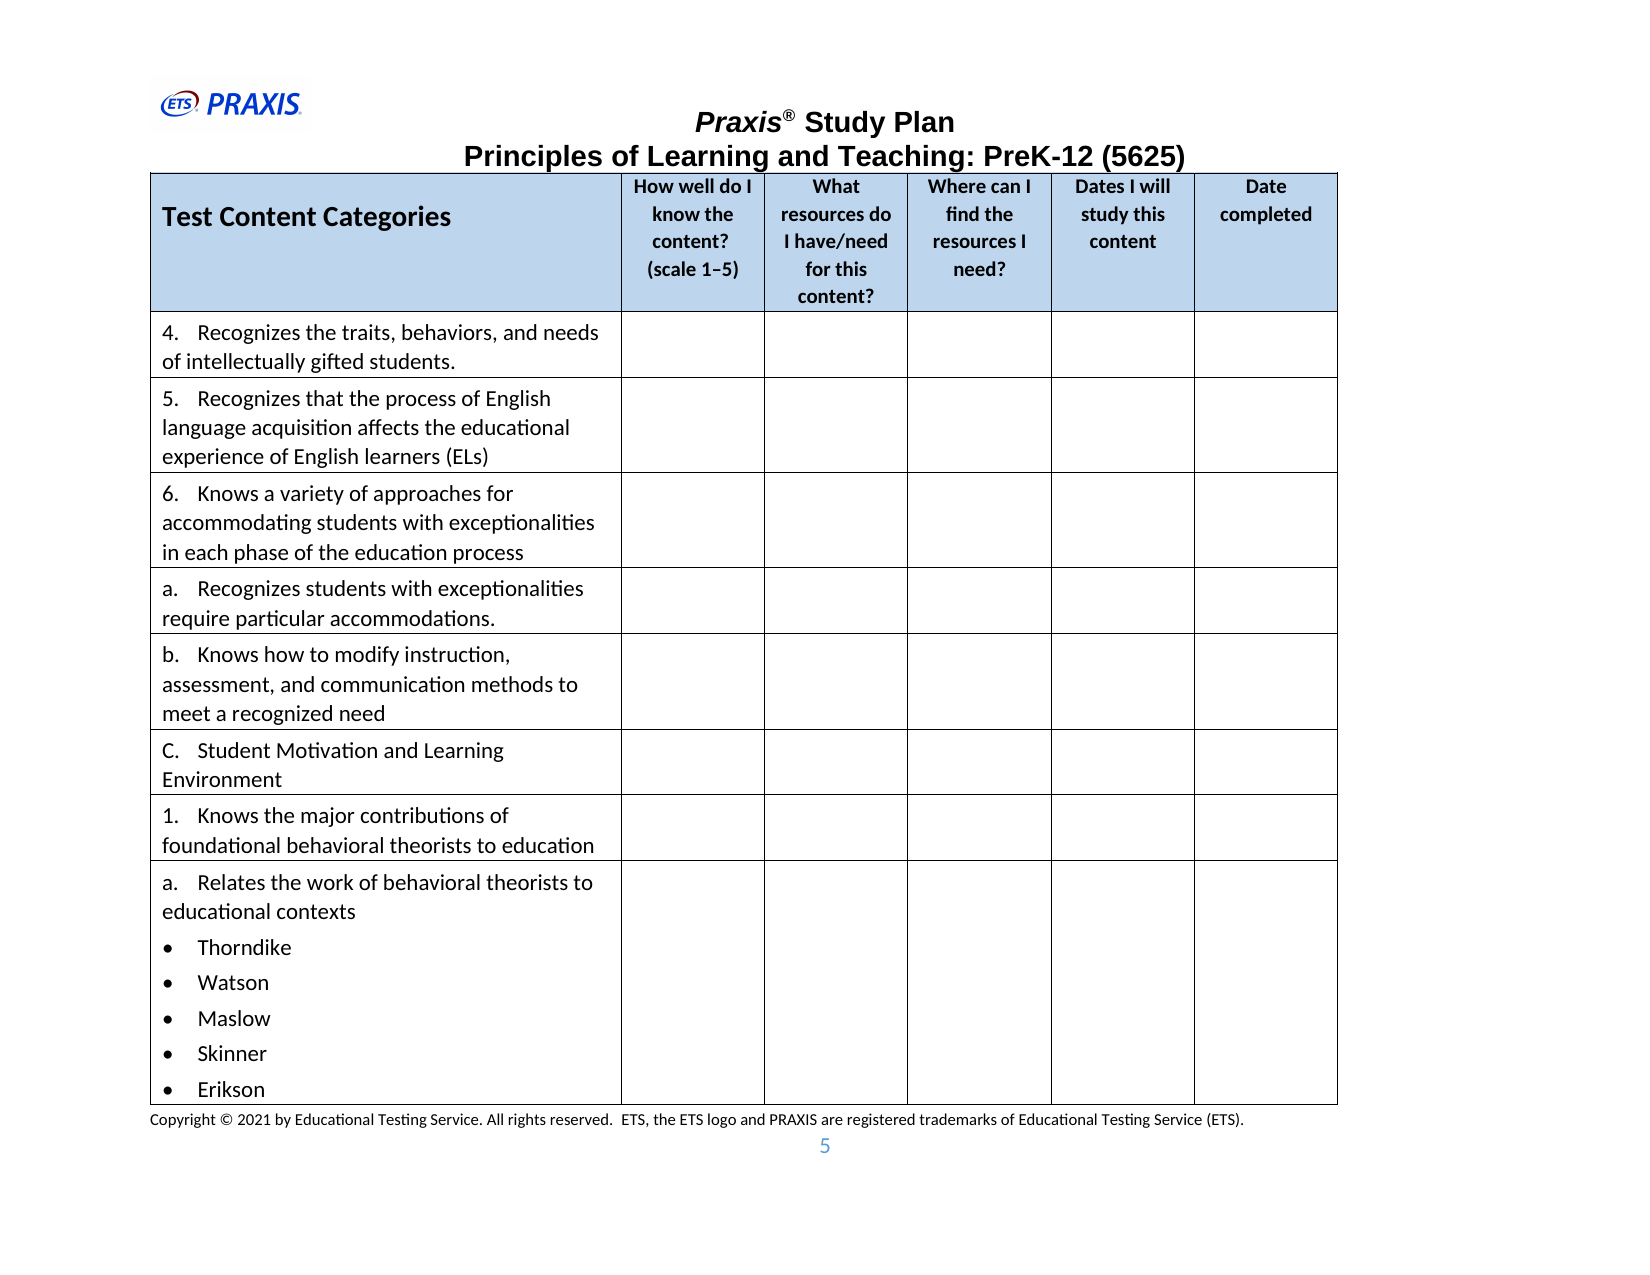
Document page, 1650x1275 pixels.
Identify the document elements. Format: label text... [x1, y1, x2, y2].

table_cell [765, 568, 907, 633]
table_cell 5. Recognizes that the process of English language acquisition affects the educational experience of English learners (ELs) [151, 378, 621, 472]
table_cell [622, 378, 764, 472]
table_cell [622, 634, 764, 728]
table_cell [908, 568, 1051, 633]
table_cell [908, 312, 1051, 377]
table_cell [908, 378, 1051, 472]
table_cell 1. Knows the major contributions of foundational behavioral theorists to education [151, 795, 621, 860]
table_cell [622, 795, 764, 860]
table_cell C. Student Motivation and Learning Environment [151, 730, 621, 794]
table_cell [1195, 861, 1337, 1104]
table_cell [622, 312, 764, 377]
table_header How well do I know the content? (scale 1–5) [622, 174, 764, 311]
table_cell b. Knows how to modify instruction, assessment, and communication methods to meet a recognized need [151, 634, 621, 728]
table_cell [1052, 795, 1194, 860]
table_cell 6. Knows a variety of approaches for accommodating students with exceptionalities in each phase of the education process [151, 473, 621, 567]
table_cell [1052, 634, 1194, 728]
table_cell [622, 473, 764, 567]
table_cell a. Relates the work of behavioral theorists to educational contexts • Thorndike • Watson • Maslow • Skinner • Erikson [151, 861, 621, 1104]
table_cell [1052, 568, 1194, 633]
table_header Dates I will study this content [1052, 174, 1194, 311]
table_cell [1195, 634, 1337, 728]
table_cell [908, 795, 1051, 860]
table_cell 4. Recognizes the traits, behaviors, and needs of intellectually gifted students. [151, 312, 621, 377]
picture [150, 75, 311, 133]
table_cell [1195, 312, 1337, 377]
table_cell [908, 473, 1051, 567]
table_cell [765, 795, 907, 860]
table_cell [908, 634, 1051, 728]
table_cell [765, 730, 907, 794]
table_cell [765, 634, 907, 728]
table_cell [622, 730, 764, 794]
table_cell [1195, 568, 1337, 633]
table_header Date completed [1195, 174, 1337, 311]
table_cell [765, 861, 907, 1104]
table_cell [622, 861, 764, 1104]
table_header What resources do I have/need for this content? [765, 174, 907, 311]
table_cell [908, 730, 1051, 794]
table_cell [1195, 730, 1337, 794]
table_cell [1195, 473, 1337, 567]
table_cell [1052, 861, 1194, 1104]
table_cell [622, 568, 764, 633]
table_cell [765, 312, 907, 377]
table_cell [1052, 378, 1194, 472]
table_header Test Content Categories [151, 174, 621, 311]
table_cell a. Recognizes students with exceptionalities require particular accommodations. [151, 568, 621, 633]
table_cell [1052, 473, 1194, 567]
table_cell [1195, 795, 1337, 860]
table_cell [765, 378, 907, 472]
table_cell [1195, 378, 1337, 472]
table_cell [1052, 730, 1194, 794]
table_cell [1052, 312, 1194, 377]
table_cell [765, 473, 907, 567]
table_header Where can I find the resources I need? [908, 174, 1051, 311]
table_cell [908, 861, 1051, 1104]
